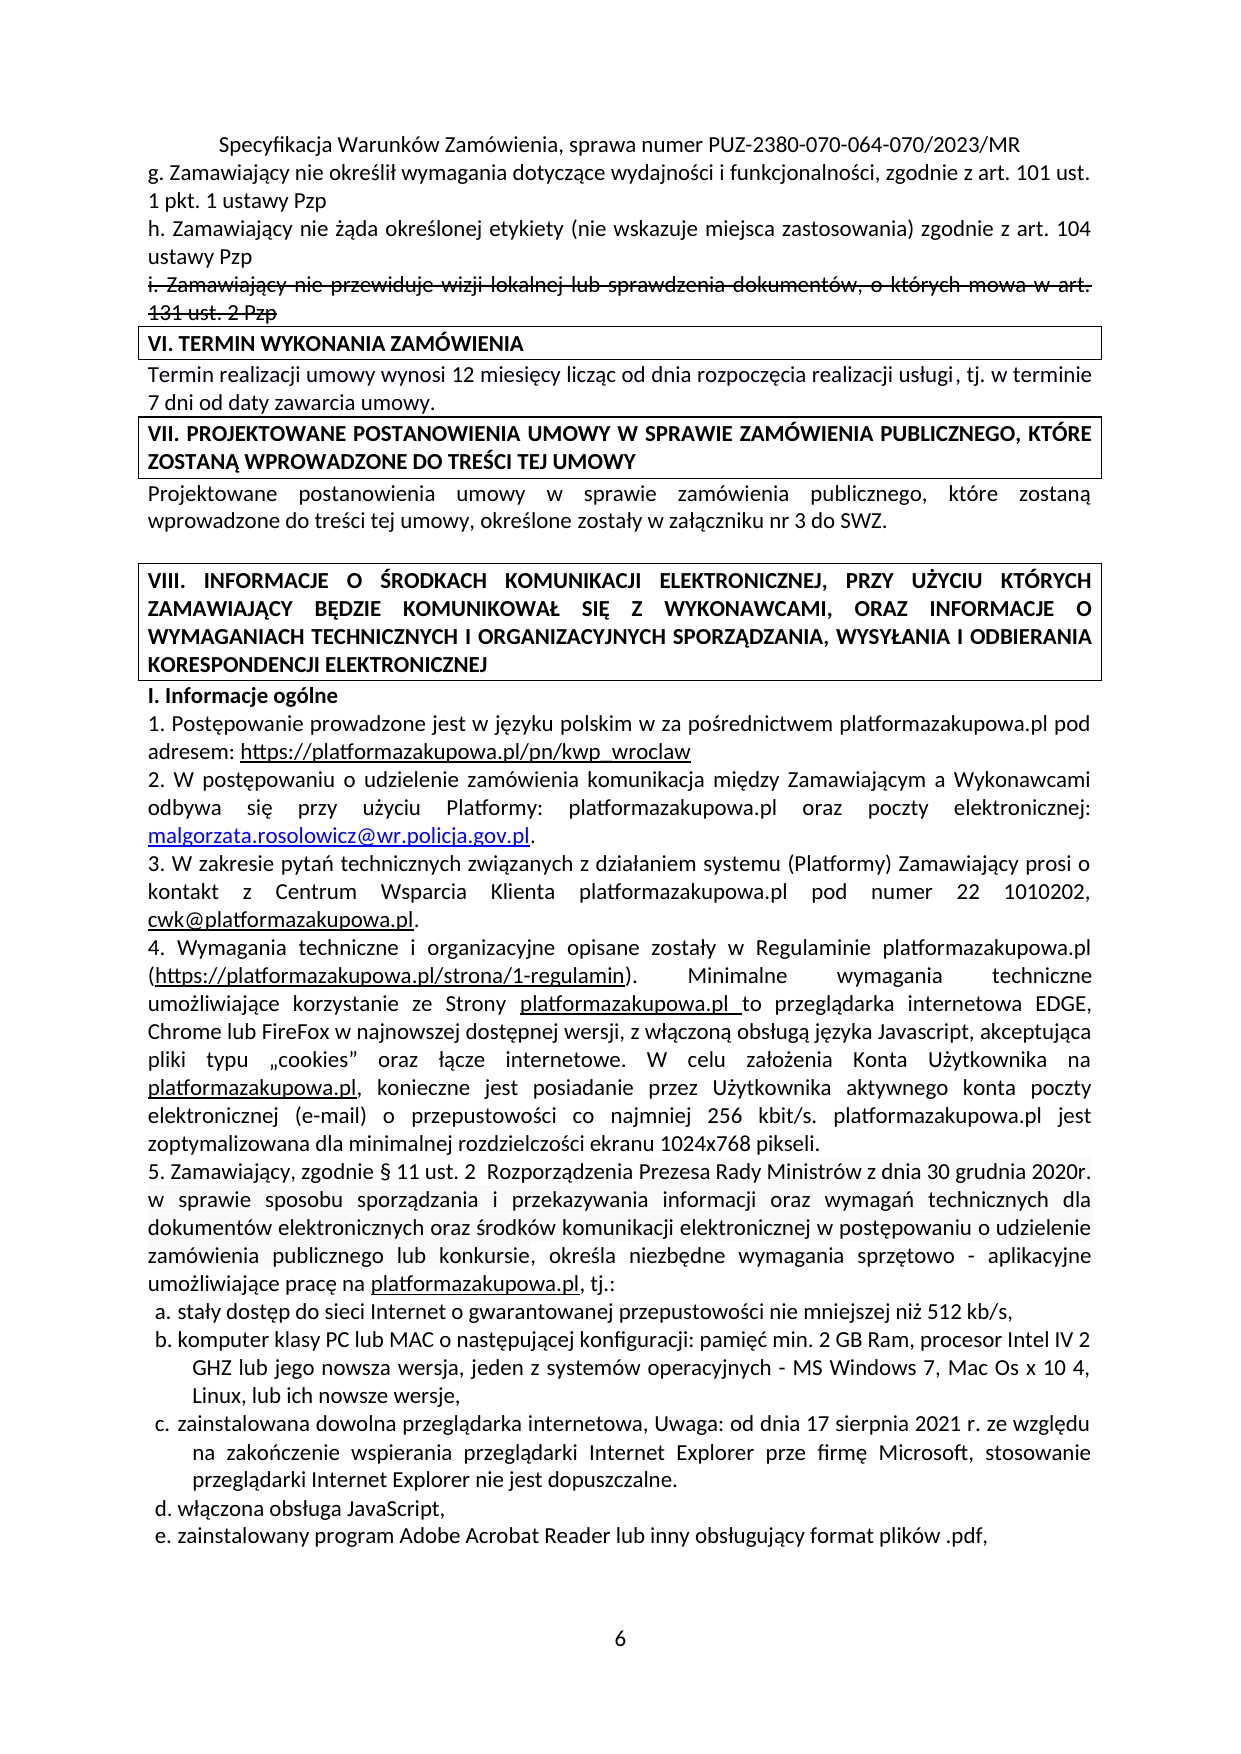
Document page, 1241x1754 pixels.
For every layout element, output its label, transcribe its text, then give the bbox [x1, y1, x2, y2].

text 5. Zamawiający, zgodnie § 11 ust. 2 Rozporządzenia Prezesa Rady Ministrów z dnia 30 grudnia 2020r. w sprawie sposobu sporządzania i przekazywania informacji oraz wymagań technicznych dla dokumentów elektronicznych oraz środków komunikacji elektronicznej w postępowaniu o udzielenie zamówienia publicznego lub konkursie, określa niezbędne wymagania sprzętowo - aplikacyjne umożliwiające pracę na platformazakupowa.pl, tj.: [148, 1241, 1092, 1297]
text h. Zamawiający nie żąda określonej etykiety (nie wskazuje miejsca zastosowania) zgodnie z art. 104 ustawy Pzp [148, 214, 1092, 270]
text VII. PROJEKTOWANE POSTANOWIENIA UMOWY W SPRAWIE ZAMÓWIENIA PUBLICZNEGO, KTÓRE ZOSTANĄ WPROWADZONE DO TREŚCI TEJ UMOWY [139, 418, 1101, 478]
text 2. W postępowaniu o udzielenie zamówienia komunikacja między Zamawiającym a Wykonawcami odbywa się przy użyciu Platformy: platformazakupowa.pl oraz poczty elektronicznej: malgorzata.rosolowicz@wr.policja.gov.pl. [148, 765, 1092, 849]
list zainstalowana dowolna przeglądarka internetowa, Uwaga: od dnia 17 sierpnia 2021 r. ze względu na zakończenie wspierania przeglądarki Internet Explorer prze firmę Microsoft, stosowanie przeglądarki Internet Explorer nie jest dopuszczalne. [154, 1409, 1092, 1494]
list zainstalowany program Adobe Acrobat Reader lub inny obsługujący format plików .pdf, [154, 1522, 1092, 1550]
text I. Informacje ogólne [148, 681, 1092, 709]
text 5. Zamawiający, zgodnie § 11 ust. 2 Rozporządzenia Prezesa Rady Ministrów z dnia 30 grudnia 2020r. w sprawie sposobu sporządzania i przekazywania informacji oraz wymagań technicznych dla dokumentów elektronicznych oraz środków komunikacji elektronicznej w postępowaniu o udzielenie zamówienia publicznego lub konkursie, określa niezbędne wymagania sprzętowo - aplikacyjne umożliwiające pracę na platformazakupowa.pl, tj.: [148, 1157, 1092, 1185]
list stały dostęp do sieci Internet o gwarantowanej przepustowości nie mniejszej niż 512 kb/s, [154, 1297, 1092, 1326]
list włączona obsługa JavaScript, [154, 1494, 1092, 1522]
text VI. TERMIN WYKONANIA ZAMÓWIENIA [139, 327, 1101, 359]
list komputer klasy PC lub MAC o następującej konfiguracji: pamięć min. 2 GB Ram, procesor Intel IV 2 GHZ lub jego nowsza wersja, jeden z systemów operacyjnych - MS Windows 7, Mac Os x 10 4, Linux, lub ich nowsze wersje, [154, 1326, 1092, 1409]
text Termin realizacji umowy wynosi 12 miesięcy licząc od dnia rozpoczęcia realizacji usługi, tj. w terminie 7 dni od daty zawarcia umowy. [148, 360, 1092, 416]
text 4. Wymagania techniczne i organizacyjne opisane zostały w Regulaminie platformazakupowa.pl (https://platformazakupowa.pl/strona/1-regulamin). Minimalne wymagania techniczne umożliwiające korzystanie ze Strony platformazakupowa.pl to przeglądarka internetowa EDGE, Chrome lub FireFox w najnowszej dostępnej wersji, z włączoną obsługą języka Javascript, akceptująca pliki typu „cookies” oraz łącze internetowe. W celu założenia Konta Użytkownika na platformazakupowa.pl, konieczne jest posiadanie przez Użytkownika aktywnego konta poczty elektronicznej (e-mail) o przepustowości co najmniej 256 kbit/s. platformazakupowa.pl jest zoptymalizowana dla minimalnej rozdzielczości ekranu 1024x768 pikseli. [148, 933, 1092, 1157]
text i. Zamawiający nie przewiduje wizji lokalnej lub sprawdzenia dokumentów, o których mowa w art. 131 ust. 2 Pzp [148, 287, 1092, 326]
text VIII. INFORMACJE O ŚRODKACH KOMUNIKACJI ELEKTRONICZNEJ, PRZY UŻYCIU KTÓRYCH ZAMAWIAJĄCY BĘDZIE KOMUNIKOWAŁ SIĘ Z WYKONAWCAMI, ORAZ INFORMACJE O WYMAGANIACH TECHNICZNYCH I ORGANIZACYJNYCH SPORZĄDZANIA, WYSYŁANIA I ODBIERANIA KORESPONDENCJI ELEKTRONICZNEJ [139, 564, 1101, 680]
text Projektowane postanowienia umowy w sprawie zamówienia publicznego, które zostaną wprowadzone do treści tej umowy, określone zostały w załączniku nr 3 do SWZ. [148, 479, 1092, 535]
text i. Zamawiający nie przewiduje wizji lokalnej lub sprawdzenia dokumentów, o których mowa w art. 131 ust. 2 Pzp [148, 270, 1092, 285]
text 1. Postępowanie prowadzone jest w języku polskim w za pośrednictwem platformazakupowa.pl pod adresem: https://platformazakupowa.pl/pn/kwp_wroclaw [148, 709, 1092, 765]
text 3. W zakresie pytań technicznych związanych z działaniem systemu (Platformy) Zamawiający prosi o kontakt z Centrum Wsparcia Klienta platformazakupowa.pl pod numer 22 1010202, cwk@platformazakupowa.pl. [148, 849, 1092, 933]
text g. Zamawiający nie określił wymagania dotyczące wydajności i funkcjonalności, zgodnie z art. 101 ust. 1 pkt. 1 ustawy Pzp [148, 158, 1092, 214]
